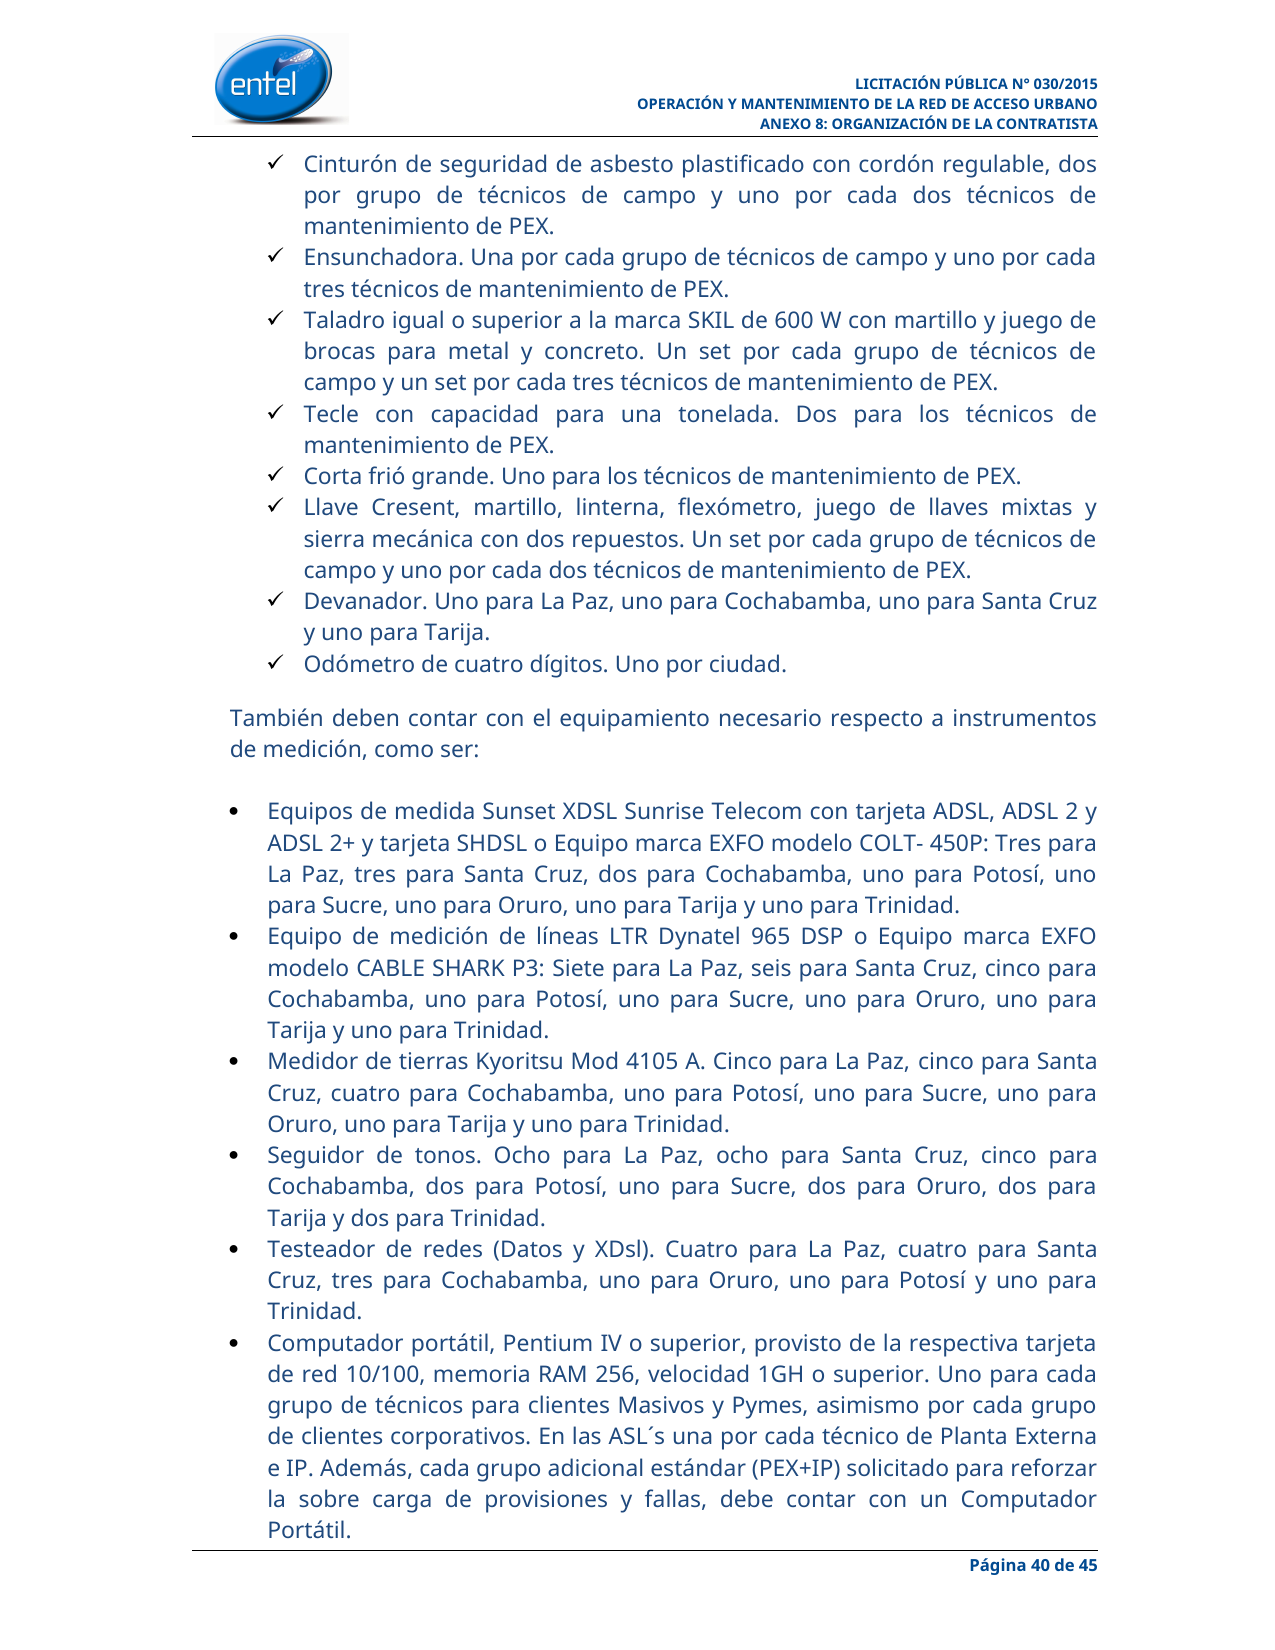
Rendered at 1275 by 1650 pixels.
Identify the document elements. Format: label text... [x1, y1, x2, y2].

list Llave Cresent, martillo, linterna, flexómetro, juego de llaves mixtas y sierra mecánica con dos repuestos. Un set por cada grupo de técnicos de campo y uno por cada dos técnicos de mantenimiento de PEX. [266, 491, 1098, 585]
list Equipos de medida Sunset XDSL Sunrise Telecom con tarjeta ADSL, ADSL 2 y ADSL 2+ y tarjeta SHDSL o Equipo marca EXFO modelo COLT- 450P: Tres para La Paz, tres para Santa Cruz, dos para Cochabamba, uno para Potosí, uno para Sucre, uno para Oruro, uno para Tarija y uno para Trinidad. [229, 795, 1098, 920]
list Cinturón de seguridad de asbesto plastificado con cordón regulable, dos por grupo de técnicos de campo y uno por cada dos técnicos de mantenimiento de PEX. [266, 148, 1098, 241]
list Seguidor de tonos. Ocho para La Paz, ocho para Santa Cruz, cinco para Cochabamba, dos para Potosí, uno para Sucre, dos para Oruro, dos para Tarija y dos para Trinidad. [229, 1139, 1098, 1233]
text También deben contar con el equipamiento necesario respecto a instrumentos de medición, como ser: [229, 702, 1098, 764]
list Odómetro de cuatro dígitos. Uno por ciudad. [266, 648, 1098, 679]
list Devanador. Uno para La Paz, uno para Cochabamba, uno para Santa Cruz y uno para Tarija. [266, 585, 1098, 648]
list Taladro igual o superior a la marca SKIL de 600 W con martillo y juego de brocas para metal y concreto. Un set por cada grupo de técnicos de campo y un set por cada tres técnicos de mantenimiento de PEX. [266, 304, 1098, 398]
list Corta frió grande. Uno para los técnicos de mantenimiento de PEX. [266, 460, 1098, 491]
list Computador portátil, Pentium IV o superior, provisto de la respectiva tarjeta de red 10/100, memoria RAM 256, velocidad 1GH o superior. Uno para cada grupo de técnicos para clientes Masivos y Pymes, asimismo por cada grupo de clientes corporativos. En las ASL´s una por cada técnico de Planta Externa e IP. Además, cada grupo adicional estándar (PEX+IP) solicitado para reforzar la sobre carga de provisiones y fallas, debe contar con un Computador Portátil. [229, 1327, 1098, 1545]
picture [214, 33, 350, 125]
list Testeador de redes (Datos y XDsl). Cuatro para La Paz, cuatro para Santa Cruz, tres para Cochabamba, uno para Oruro, uno para Potosí y uno para Trinidad. [229, 1233, 1098, 1327]
list Ensunchadora. Una por cada grupo de técnicos de campo y uno por cada tres técnicos de mantenimiento de PEX. [266, 241, 1098, 304]
list Medidor de tierras Kyoritsu Mod 4105 A. Cinco para La Paz, cinco para Santa Cruz, cuatro para Cochabamba, uno para Potosí, uno para Sucre, uno para Oruro, uno para Tarija y uno para Trinidad. [229, 1045, 1098, 1139]
list Tecle con capacidad para una tonelada. Dos para los técnicos de mantenimiento de PEX. [266, 398, 1098, 460]
list Equipo de medición de líneas LTR Dynatel 965 DSP o Equipo marca EXFO modelo CABLE SHARK P3: Siete para La Paz, seis para Santa Cruz, cinco para Cochabamba, uno para Potosí, uno para Sucre, uno para Oruro, uno para Tarija y uno para Trinidad. [229, 920, 1098, 1045]
